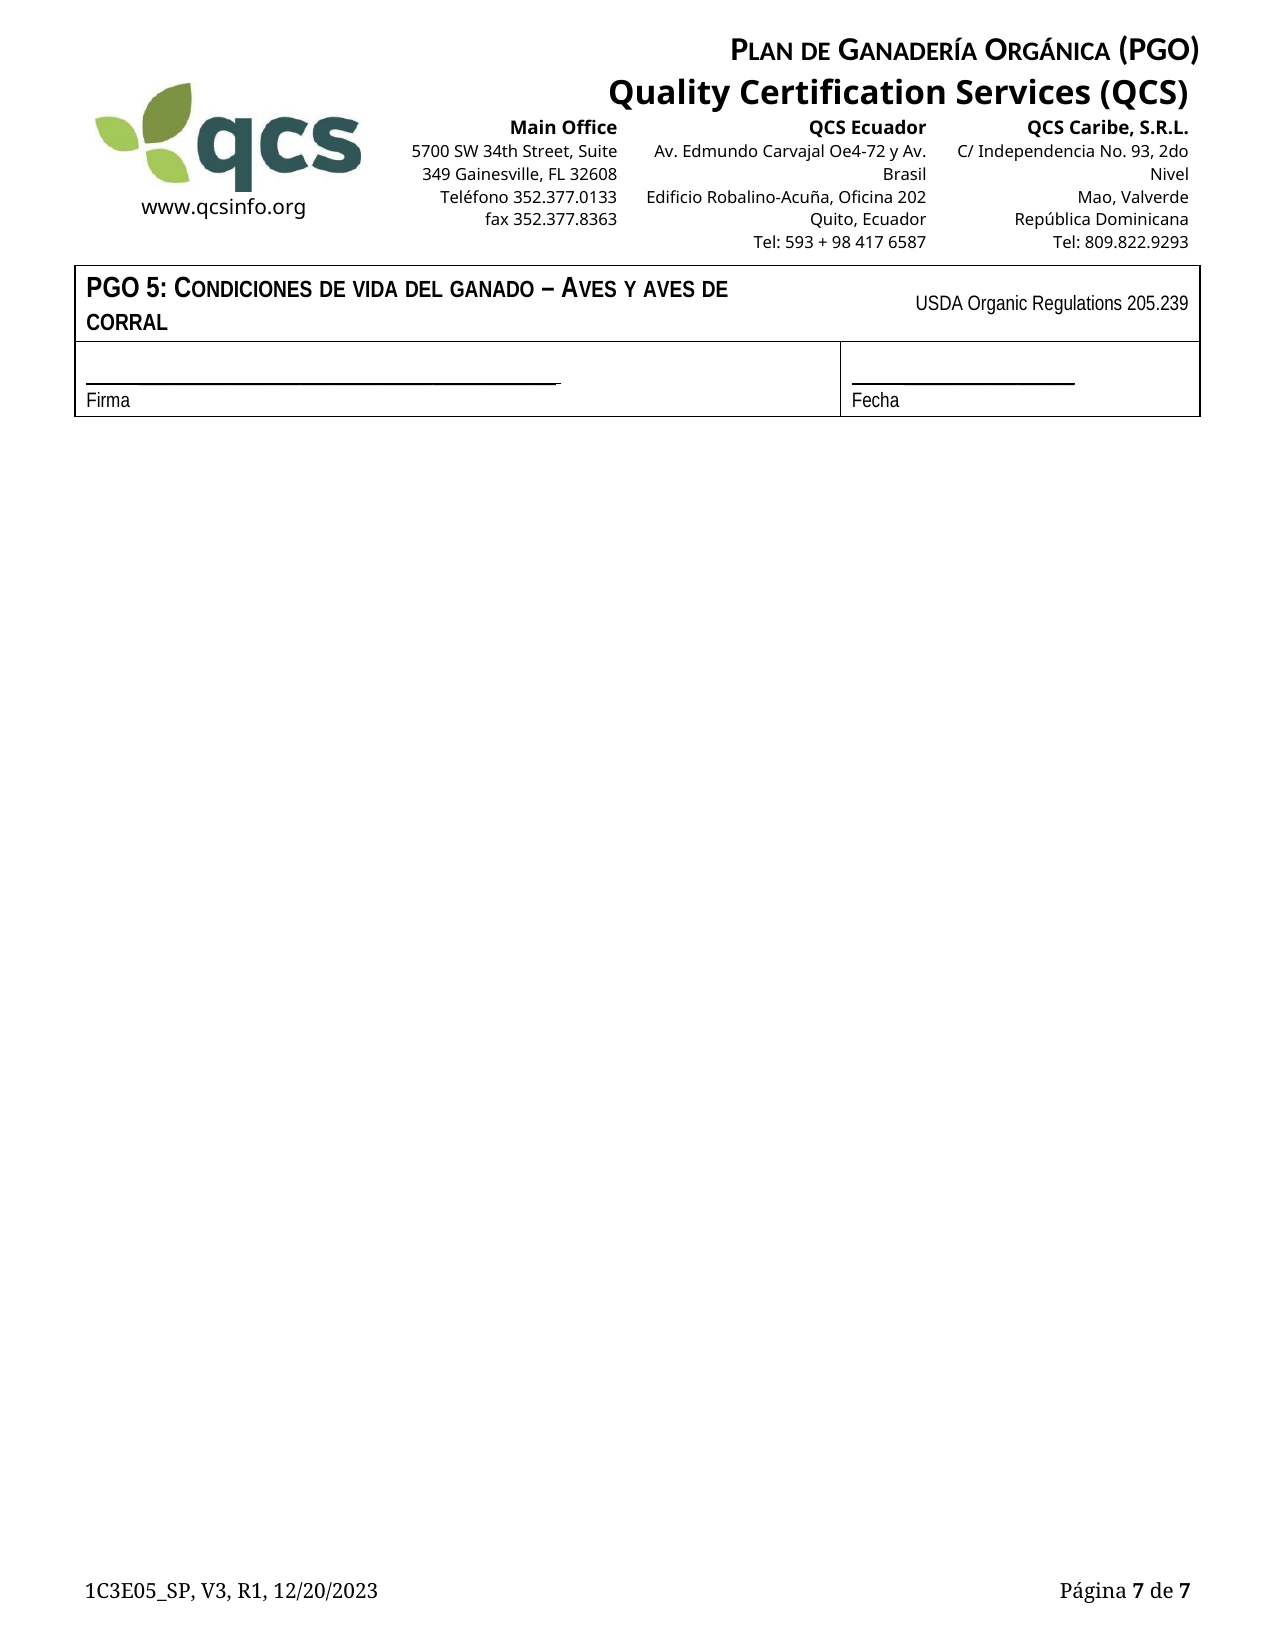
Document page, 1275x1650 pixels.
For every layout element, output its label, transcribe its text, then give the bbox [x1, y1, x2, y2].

table_header PGO 5: Condiciones de vida del ganado – Aves y aves de corral [76, 266, 817, 341]
table_cell __________________ Fecha [841, 342, 1199, 416]
table_header USDA Organic Regulations 205.239 [817, 266, 1199, 341]
table_cell ____________________________________________ Firma [76, 342, 840, 416]
picture [95, 83, 361, 192]
